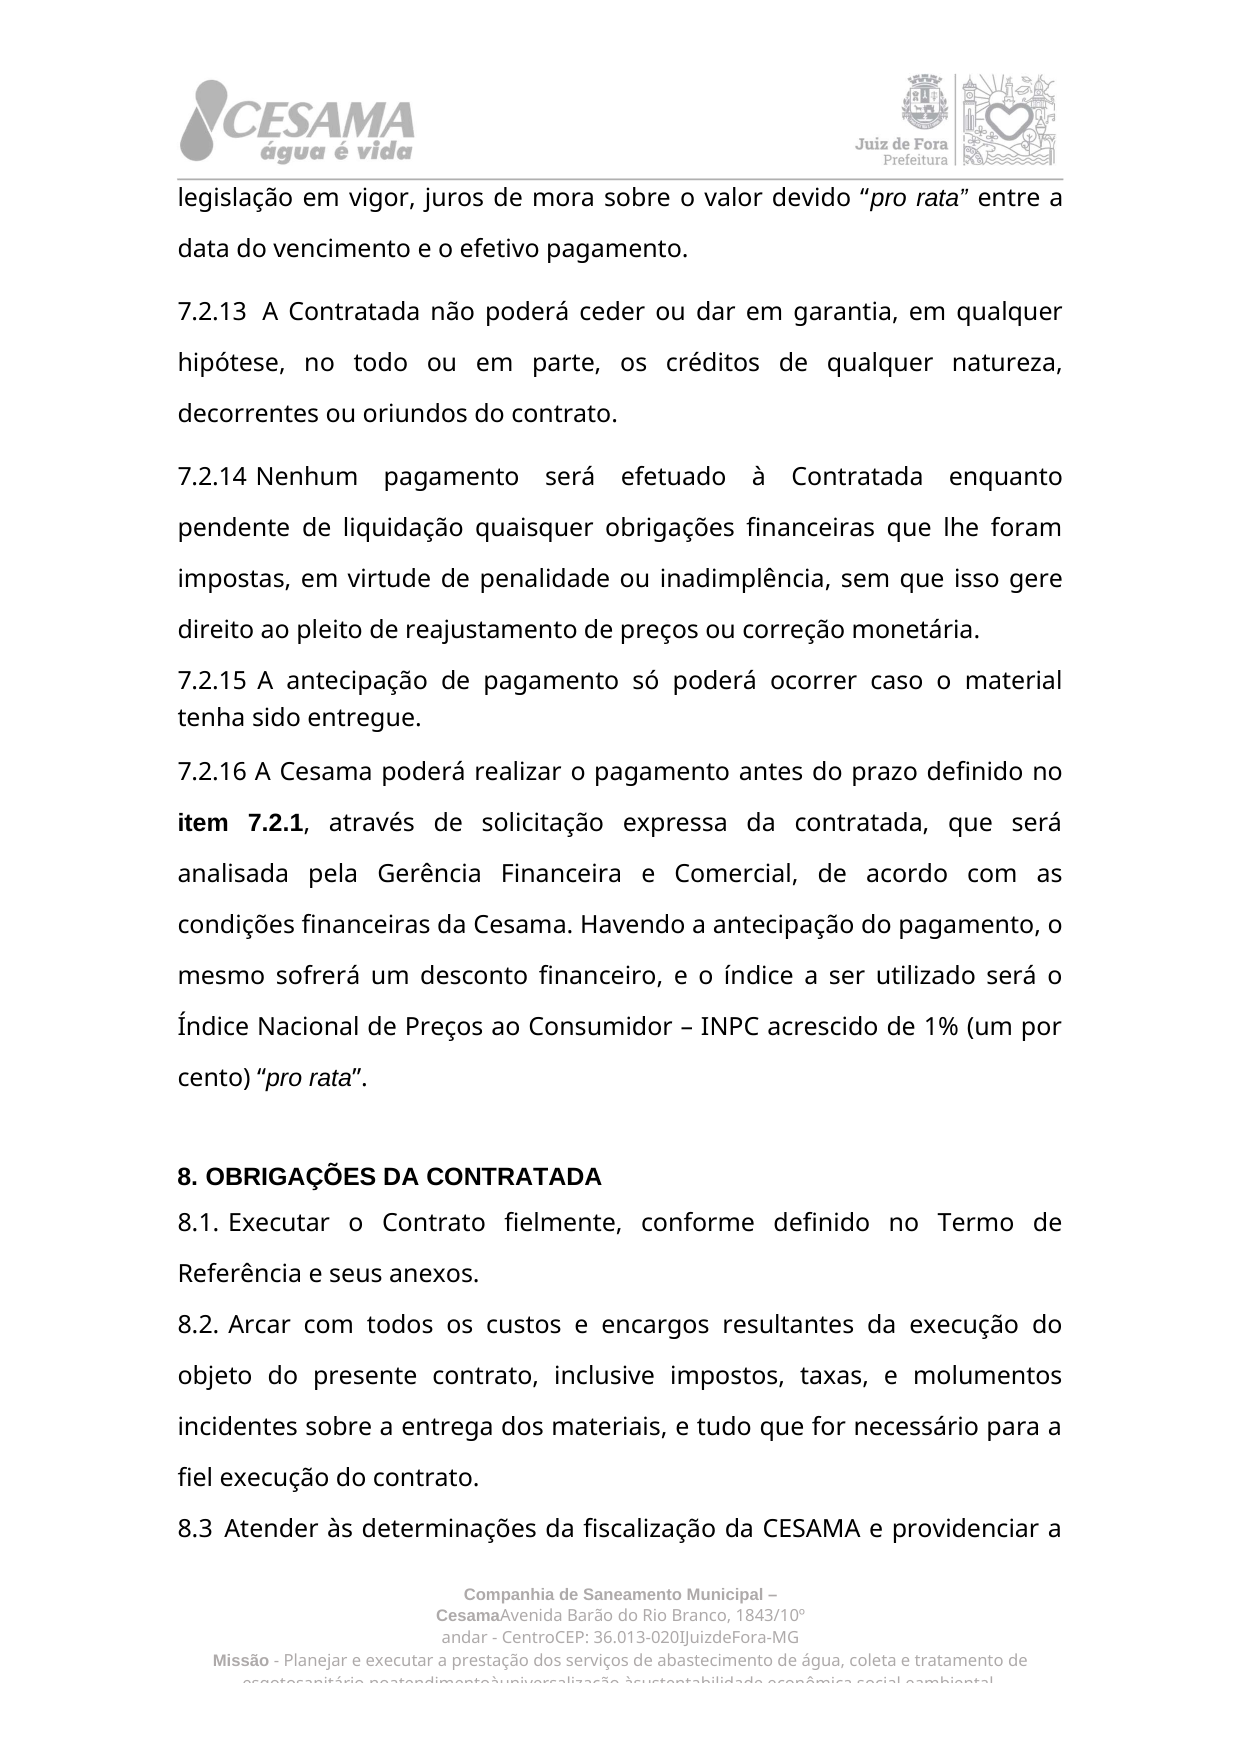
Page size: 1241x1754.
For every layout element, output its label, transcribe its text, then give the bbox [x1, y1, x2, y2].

list Arcar com todos os custos e encargos resultantes da execução do objeto do presente contrato, inclusive impostos, taxas, e molumentos incidentes sobre a entrega dos materiais, e tudo que for necessário para a fiel execução do contrato. [177, 1307, 1064, 1494]
list A Contratada não poderá ceder ou dar em garantia, em qualquer hipótese, no todo ou em parte, os créditos de qualquer natureza, decorrentes ou oriundos do contrato. [177, 293, 1064, 429]
text legislação em vigor, juros de mora sobre o valor devido “pro rata” entre a data do vencimento e o efetivo pagamento. [177, 179, 1063, 264]
list Nenhum pagamento será efetuado à Contratada enquanto pendente de liquidação quaisquer obrigações financeiras que lhe foram impostas, em virtude de penalidade ou inadimplência, sem que isso gere direito ao pleito de reajustamento de preços ou correção monetária. [177, 459, 1063, 646]
subtitle OBRIGAÇÕES DA CONTRATADA [177, 1162, 1148, 1190]
list A Cesama poderá realizar o pagamento antes do prazo definido no item 7.2.1, através de solicitação expressa da contratada, que será analisada pela Gerência Financeira e Comercial, de acordo com as condições financeiras da Cesama. Havendo a antecipação do pagamento, o mesmo sofrerá um desconto financeiro, e o índice a ser utilizado será o Índice Nacional de Preços ao Consumidor – INPC acrescido de 1% (um por cento) “pro rata”. [177, 753, 1063, 1093]
list Atender às determinações da fiscalização da CESAMA e providenciar a imediata correção,quando esta for solicitado. [177, 1511, 1063, 1545]
picture [176, 73, 1064, 181]
list Executar o Contrato fielmente, conforme definido no Termo de Referência e seus anexos. [177, 1205, 1063, 1290]
list A antecipação de pagamento só poderá ocorrer caso o material tenha sido entregue. [177, 663, 1063, 734]
